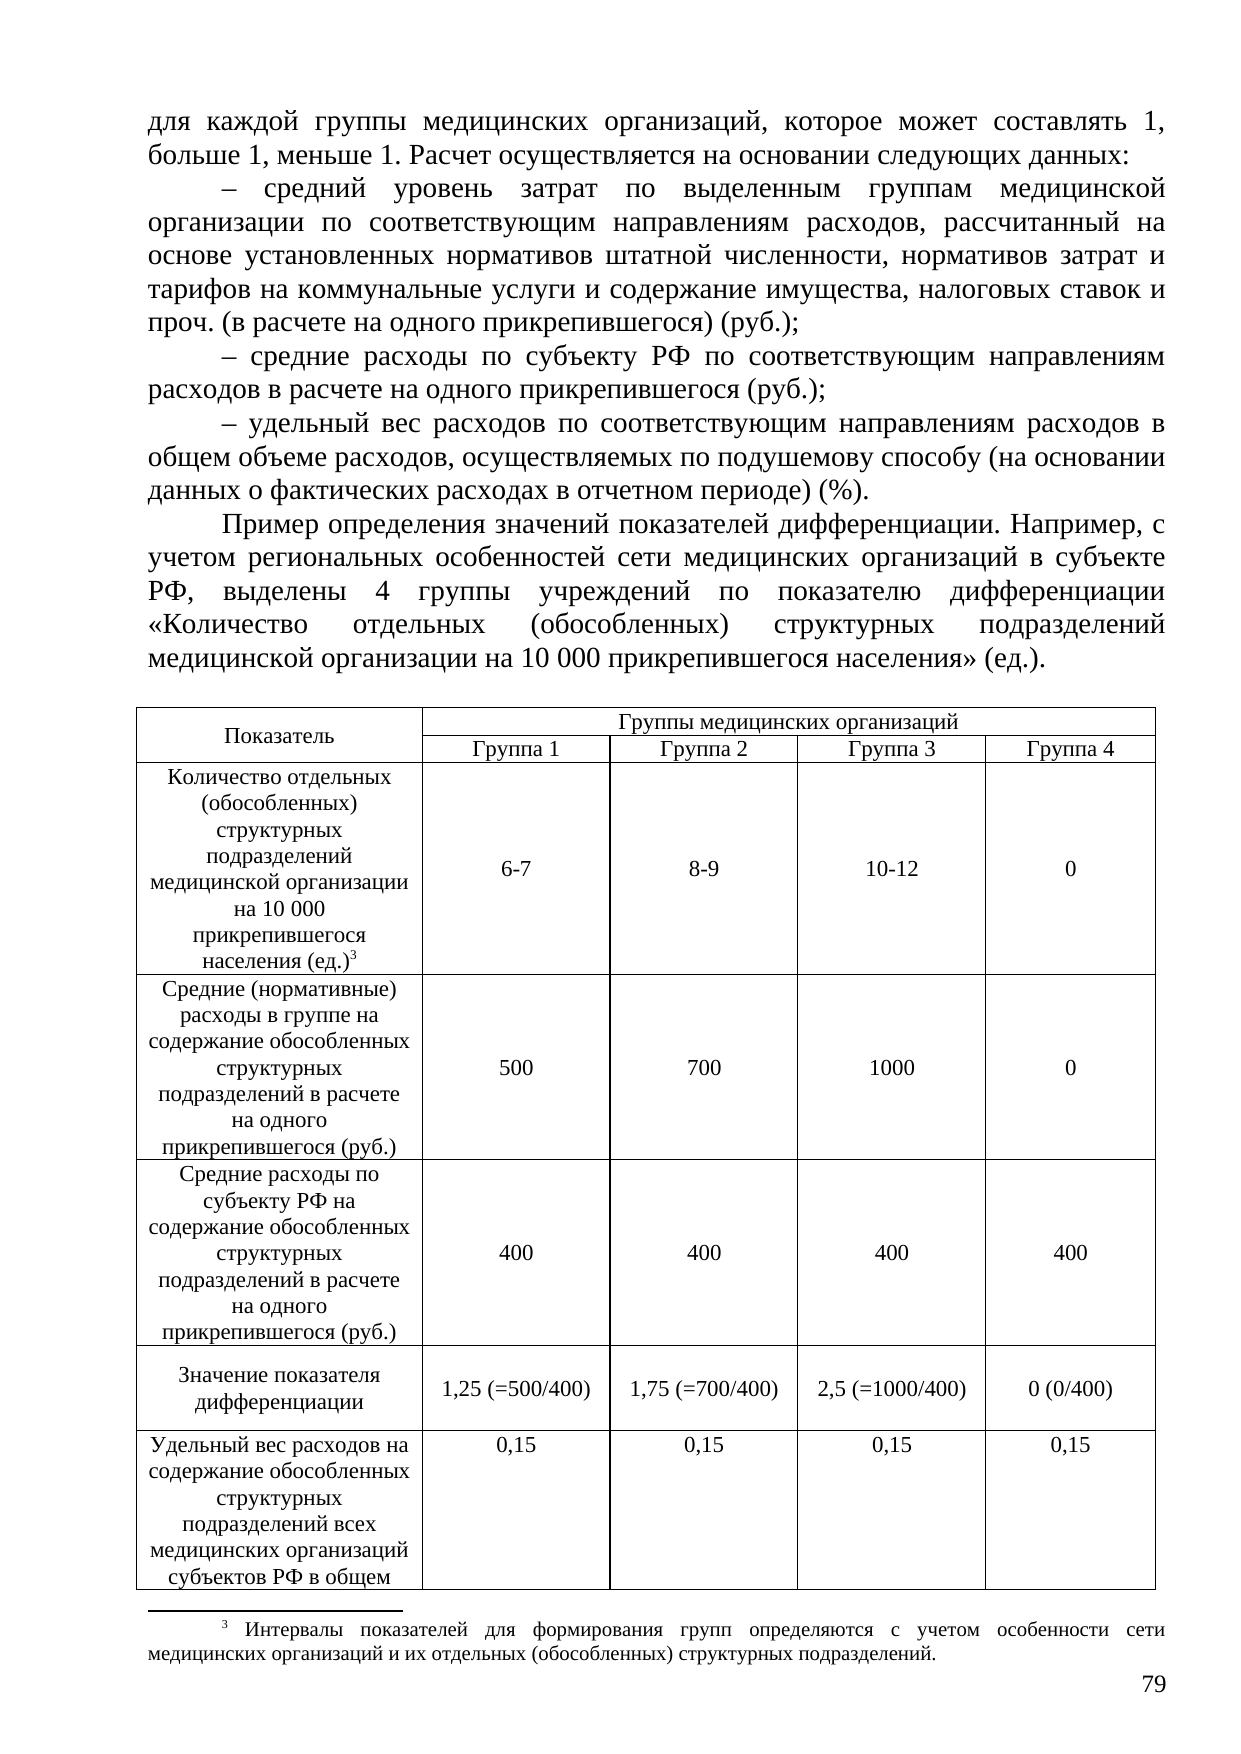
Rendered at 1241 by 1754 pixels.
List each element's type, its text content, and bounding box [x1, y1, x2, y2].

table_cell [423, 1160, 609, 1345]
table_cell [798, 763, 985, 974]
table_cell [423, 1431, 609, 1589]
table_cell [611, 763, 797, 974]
text – удельный вес расходов по соответствующим направлениям расходов в общем объеме расходов, осуществляемых по подушемову способу (на основании данных о фактических расходах в отчетном периоде) (%). [148, 405, 1166, 506]
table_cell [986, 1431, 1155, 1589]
text – средний уровень затрат по выделенным группам медицинской организации по соответствующим направлениям расходов, рассчитанный на основе установленных нормативов штатной численности, нормативов затрат и тарифов на коммунальные услуги и содержание имущества, налоговых ставок и проч. (в расчете на одного прикрепившегося) (руб.); [148, 170, 1166, 338]
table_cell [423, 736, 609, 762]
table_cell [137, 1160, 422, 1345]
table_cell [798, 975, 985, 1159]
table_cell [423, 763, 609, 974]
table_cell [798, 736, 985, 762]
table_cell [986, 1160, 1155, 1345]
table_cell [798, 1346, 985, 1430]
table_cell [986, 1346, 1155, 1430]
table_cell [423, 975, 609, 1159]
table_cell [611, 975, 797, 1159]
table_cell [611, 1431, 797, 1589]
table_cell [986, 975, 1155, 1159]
text – средние расходы по субъекту РФ по соответствующим направлениям расходов в расчете на одного прикрепившегося (руб.); [148, 338, 1166, 405]
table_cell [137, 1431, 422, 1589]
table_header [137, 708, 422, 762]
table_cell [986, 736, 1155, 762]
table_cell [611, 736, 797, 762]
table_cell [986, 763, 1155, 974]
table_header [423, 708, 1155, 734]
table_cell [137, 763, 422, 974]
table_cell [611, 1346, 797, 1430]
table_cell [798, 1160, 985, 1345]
text Пример определения значений показателей дифференциации. Например, с учетом региональных особенностей сети медицинских организаций в субъекте РФ, выделены 4 группы учреждений по показателю дифференциации «Количество отдельных (обособленных) структурных подразделений медицинской организации на 10 000 прикрепившегося населения» (ед.). [148, 506, 1166, 673]
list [148, 103, 1166, 170]
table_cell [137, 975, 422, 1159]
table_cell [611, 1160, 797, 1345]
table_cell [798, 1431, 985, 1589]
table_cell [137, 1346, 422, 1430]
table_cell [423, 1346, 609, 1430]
